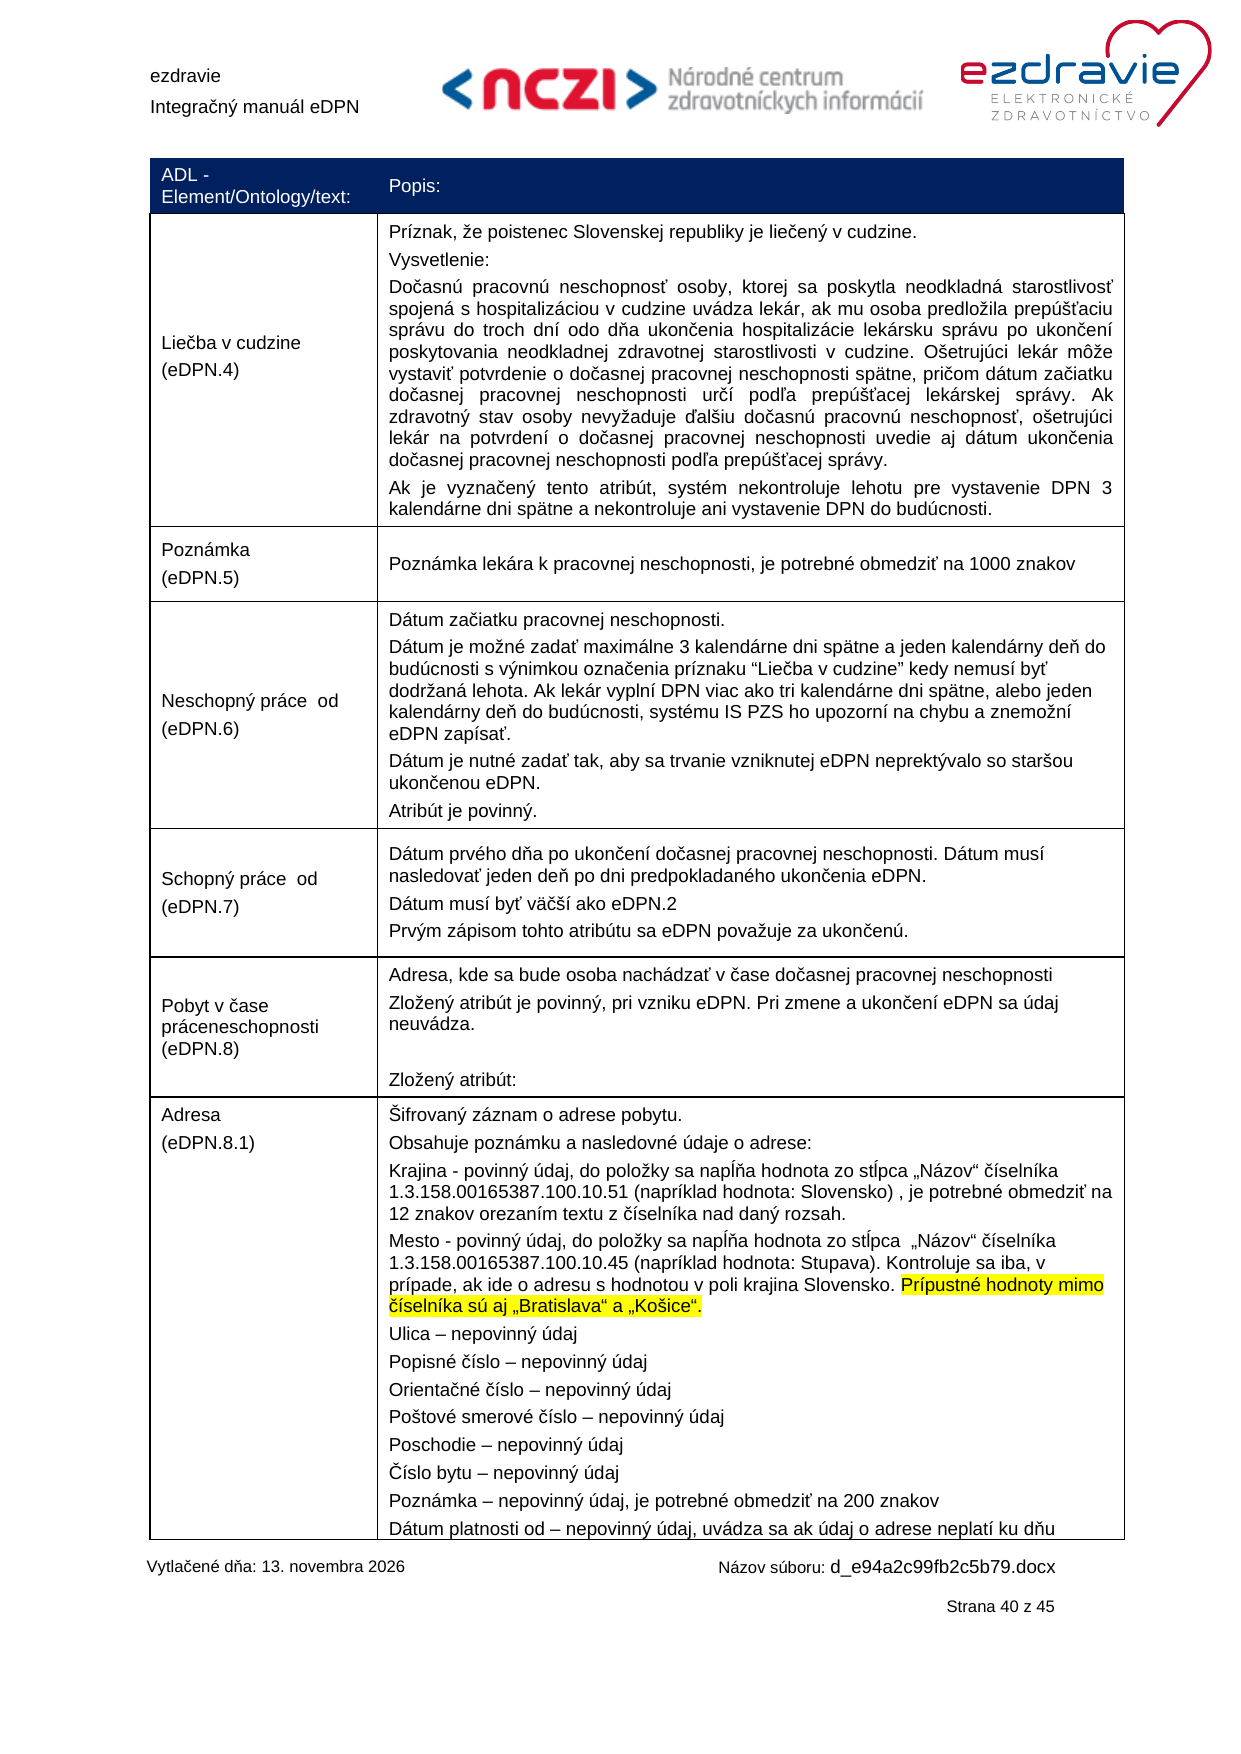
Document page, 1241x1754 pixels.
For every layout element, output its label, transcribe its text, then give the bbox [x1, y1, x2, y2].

table_header Popis: [377, 158, 1124, 213]
picture [442, 67, 924, 114]
table_cell Liečba v cudzine (eDPN.4) [151, 214, 377, 526]
table_cell Pobyt v čase práceneschopnosti (eDPN.8) [151, 958, 377, 1096]
table_cell Adresa (eDPN.8.1) [151, 1098, 377, 1539]
table_header ADL - Element/Ontology/text: [150, 158, 377, 213]
table_cell Schopný práce od (eDPN.7) [151, 829, 377, 956]
table_cell Dátum prvého dňa po ukončení dočasnej pracovnej neschopnosti. Dátum musí nasledovať jeden deň po dni predpokladaného ukončenia eDPN. Dátum musí byť väčší ako eDPN.2 Prvým zápisom tohto atribútu sa eDPN považuje za ukončenú. [378, 829, 1124, 956]
table_cell Neschopný práce od (eDPN.6) [151, 602, 377, 827]
table_cell Dátum začiatku pracovnej neschopnosti. Dátum je možné zadať maximálne 3 kalendárne dni spätne a jeden kalendárny deň do budúcnosti s výnimkou označenia príznaku “Liečba v cudzine” kedy nemusí byť dodržaná lehota. Ak lekár vyplní DPN viac ako tri kalendárne dni spätne, alebo jeden kalendárny deň do budúcnosti, systému IS PZS ho upozorní na chybu a znemožní eDPN zapísať. Dátum je nutné zadať tak, aby sa trvanie vzniknutej eDPN neprektývalo so staršou ukončenou eDPN. Atribút je povinný. [378, 602, 1124, 827]
table_cell Poznámka (eDPN.5) [151, 527, 377, 601]
table_cell Adresa, kde sa bude osoba nachádzať v čase dočasnej pracovnej neschopnosti Zložený atribút je povinný, pri vzniku eDPN. Pri zmene a ukončení eDPN sa údaj neuvádza. Zložený atribút: [378, 958, 1124, 1096]
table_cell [378, 1098, 1124, 1539]
table_cell Príznak, že poistenec Slovenskej republiky je liečený v cudzine. Vysvetlenie: Dočasnú pracovnú neschopnosť osoby, ktorej sa poskytla neodkladná starostlivosť spojená s hospitalizáciou v cudzine uvádza lekár, ak mu osoba predložila prepúšťaciu správu do troch dní odo dňa ukončenia hospitalizácie lekársku správu po ukončení poskytovania neodkladnej zdravotnej starostlivosti v cudzine. Ošetrujúci lekár môže vystaviť potvrdenie o dočasnej pracovnej neschopnosti spätne, pričom dátum začiatku dočasnej pracovnej neschopnosti určí podľa prepúšťacej lekárskej správy. Ak zdravotný stav osoby nevyžaduje ďalšiu dočasnú pracovnú neschopnosť, ošetrujúci lekár na potvrdení o dočasnej pracovnej neschopnosti uvedie aj dátum ukončenia dočasnej pracovnej neschopnosti podľa prepúšťacej správy. Ak je vyznačený tento atribút, systém nekontroluje lehotu pre vystavenie DPN 3 kalendárne dni spätne a nekontroluje ani vystavenie DPN do budúcnosti. [378, 214, 1124, 526]
picture [961, 20, 1212, 127]
table_cell Poznámka lekára k pracovnej neschopnosti, je potrebné obmedziť na 1000 znakov [378, 527, 1124, 601]
